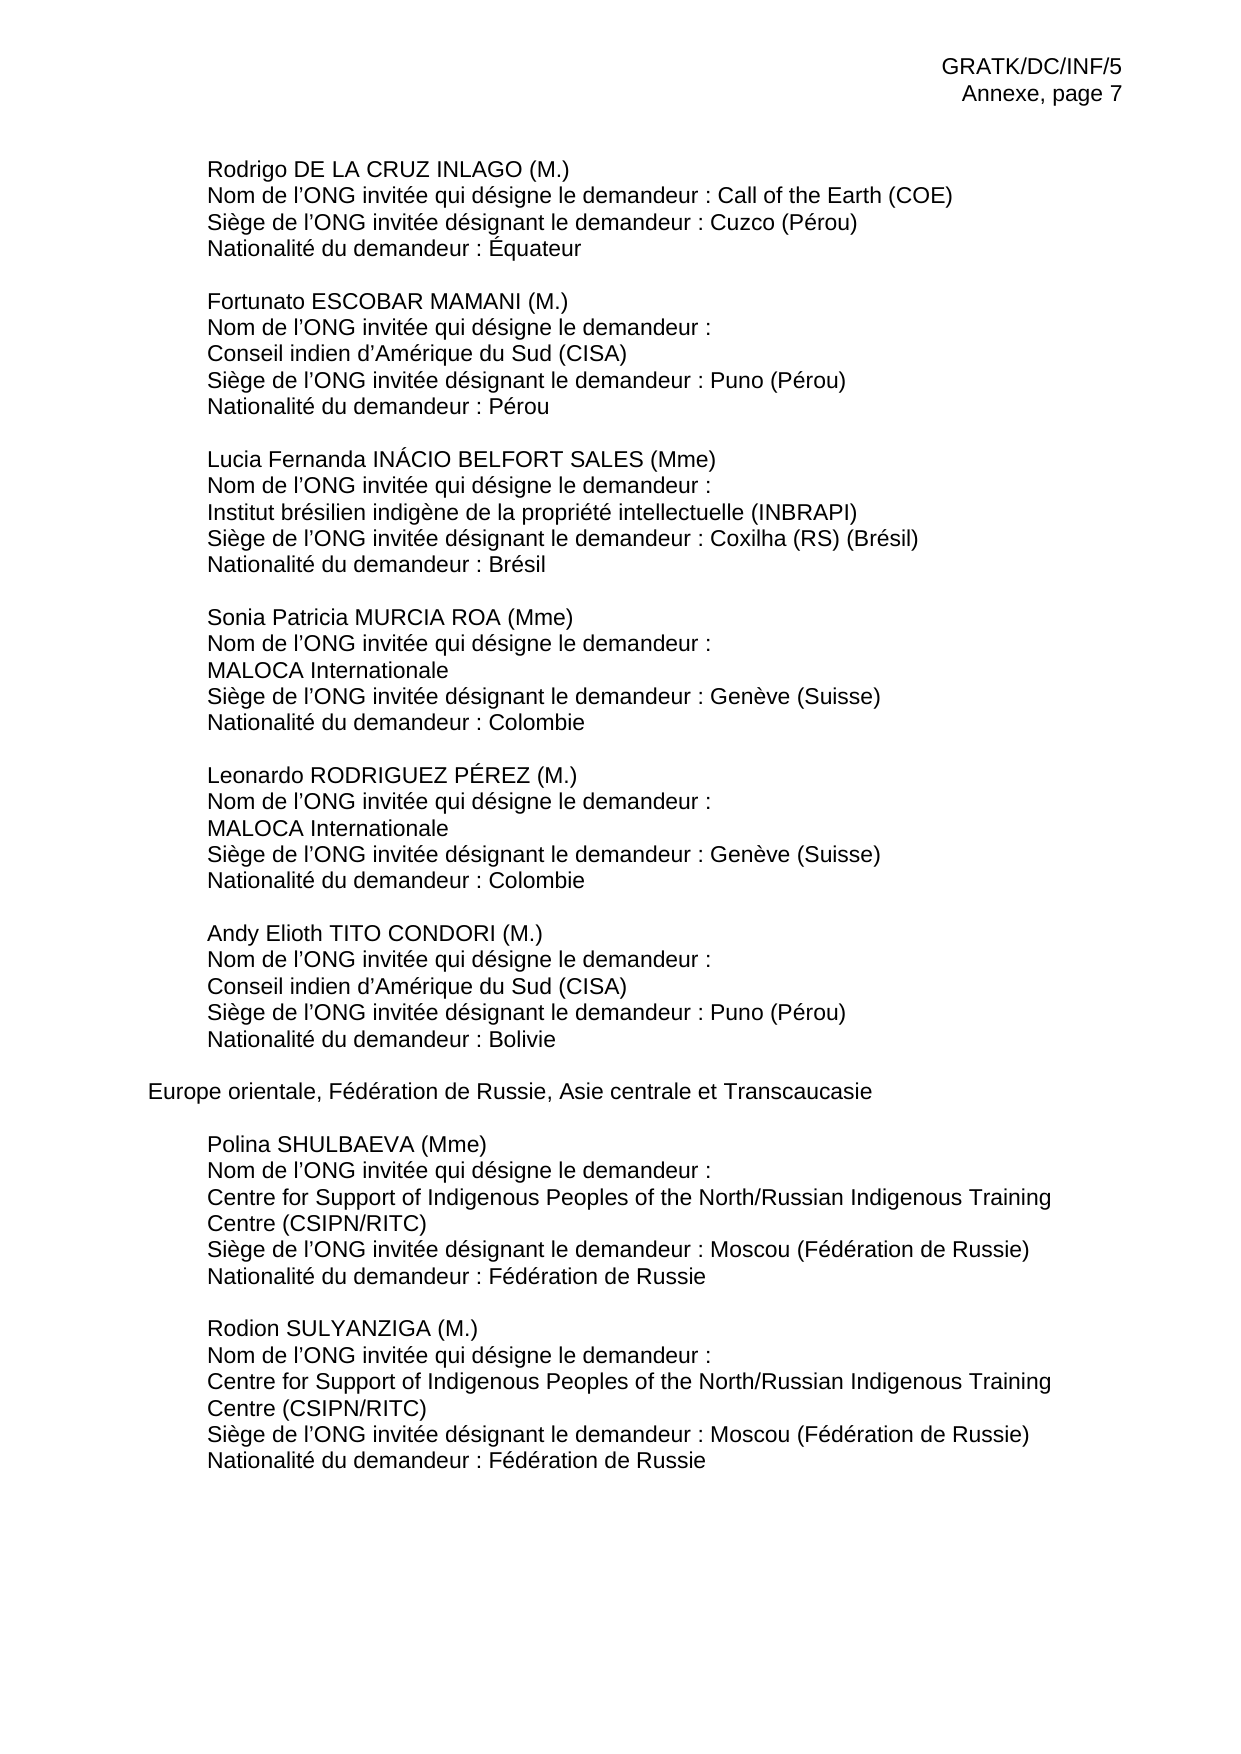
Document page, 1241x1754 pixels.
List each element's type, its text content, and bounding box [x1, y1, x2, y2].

text Nom de l’ONG invitée qui désigne le demandeur : Institut brésilien indigène de la propriété intellectuelle (INBRAPI) Siège de l’ONG invitée désignant le demandeur : Coxilha (RS) (Brésil) [207, 472, 1122, 551]
text Nom de l’ONG invitée qui désigne le demandeur : Centre for Support of Indigenous Peoples of the North/Russian Indigenous Training Centre (CSIPN/RITC) [207, 1342, 1122, 1421]
text Siège de l’ONG invitée désignant le demandeur : Moscou (Fédération de Russie) [207, 1236, 1122, 1263]
text Nationalité du demandeur : Colombie [207, 709, 1122, 736]
text Siège de l’ONG invitée désignant le demandeur : Genève (Suisse) [207, 841, 1122, 867]
text Rodrigo DE LA CRUZ INLAGO (M.) [207, 156, 1122, 182]
text Andy Elioth TITO CONDORI (M.) [207, 920, 1122, 946]
text Nom de l’ONG invitée qui désigne le demandeur : MALOCA Internationale [207, 788, 1122, 841]
text Nationalité du demandeur : Colombie [207, 867, 1122, 894]
text Siège de l’ONG invitée désignant le demandeur : Moscou (Fédération de Russie) [207, 1421, 1122, 1447]
text Siège de l’ONG invitée désignant le demandeur : Genève (Suisse) [207, 683, 1122, 709]
text Polina SHULBAEVA (Mme) [207, 1131, 1122, 1157]
text Nationalité du demandeur : Fédération de Russie [207, 1263, 1122, 1289]
text Nationalité du demandeur : Équateur [207, 235, 1122, 261]
text Nom de l’ONG invitée qui désigne le demandeur : Centre for Support of Indigenous Peoples of the North/Russian Indigenous Training Centre (CSIPN/RITC) [207, 1157, 1122, 1236]
text Lucia Fernanda INÁCIO BELFORT SALES (Mme) [207, 446, 1122, 472]
text Leonardo RODRIGUEZ PÉREZ (M.) [207, 762, 1122, 788]
text Nom de l’ONG invitée qui désigne le demandeur : Conseil indien d’Amérique du Sud (CISA) Siège de l’ONG invitée désignant le demandeur : Puno (Pérou) [207, 946, 1122, 1026]
text Nom de l’ONG invitée qui désigne le demandeur : Conseil indien d’Amérique du Sud (CISA) Siège de l’ONG invitée désignant le demandeur : Puno (Pérou) [207, 314, 1122, 393]
text Nationalité du demandeur : Fédération de Russie [207, 1447, 1122, 1473]
text Europe orientale, Fédération de Russie, Asie centrale et Transcaucasie [148, 1078, 1122, 1104]
text Sonia Patricia MURCIA ROA (Mme) [207, 604, 1122, 630]
text Fortunato ESCOBAR MAMANI (M.) [207, 288, 1122, 314]
text Nationalité du demandeur : Bolivie [207, 1026, 1122, 1052]
text Nom de l’ONG invitée qui désigne le demandeur : MALOCA Internationale [207, 630, 1122, 683]
text Rodion SULYANZIGA (M.) [207, 1315, 1122, 1342]
text Nom de l’ONG invitée qui désigne le demandeur : Call of the Earth (COE) Siège de l’ONG invitée désignant le demandeur : Cuzco (Pérou) [207, 182, 1122, 235]
text Nationalité du demandeur : Brésil [207, 551, 1122, 577]
text Nationalité du demandeur : Pérou [207, 393, 1122, 419]
